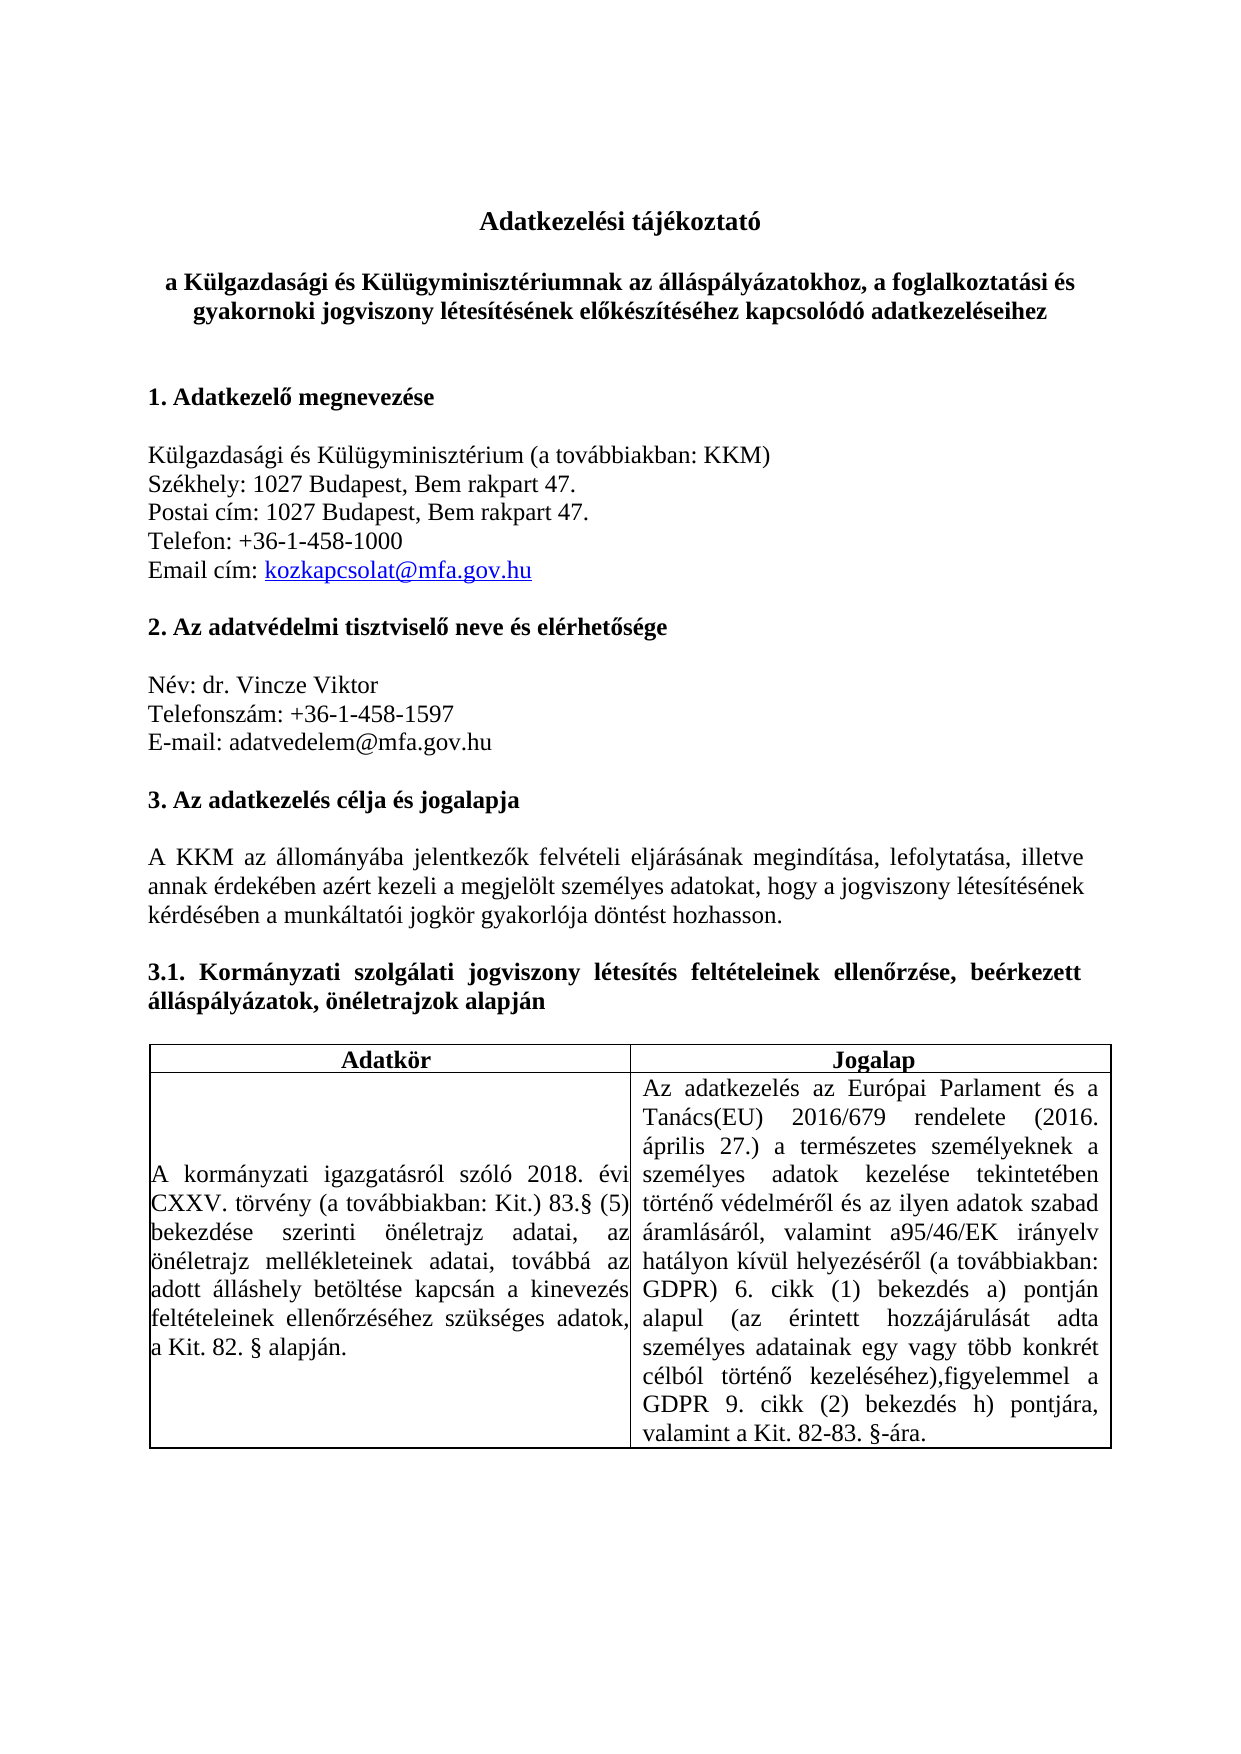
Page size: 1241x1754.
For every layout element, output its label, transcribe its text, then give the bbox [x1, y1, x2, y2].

table_cell A kormányzati igazgatásról szóló 2018. évi CXXV. törvény (a továbbiakban: Kit.) 83.§ (5) bekezdése szerinti önéletrajz adatai, az önéletrajz mellékleteinek adatai, továbbá az adott álláshely betöltése kapcsán a kinevezés feltételeinek ellenőrzéséhez szükséges adatok, a Kit. 82. § alapján. [151, 1073, 630, 1447]
table_header Adatkör [151, 1045, 630, 1072]
table_cell Az adatkezelés az Európai Parlament és a Tanács(EU) 2016/679 rendelete (2016. április 27.) a természetes személyeknek a személyes adatok kezelése tekintetében történő védelméről és az ilyen adatok szabad áramlásáról, valamint a95/46/EK irányelv hatályon kívül helyezéséről (a továbbiakban: GDPR) 6. cikk (1) bekezdés a) pontján alapul (az érintett hozzájárulását adta személyes adatainak egy vagy több konkrét célból történő kezeléséhez),figyelemmel a GDPR 9. cikk (2) bekezdés h) pontjára, valamint a Kit. 82-83. §-ára. [631, 1073, 1110, 1447]
text Név: dr. Vincze Viktor [148, 670, 1093, 699]
list Az adatkezelés célja és jogalapja [148, 785, 1093, 814]
text Külgazdasági és Külügyminisztérium (a továbbiakban: KKM) [148, 440, 1097, 469]
text Email cím: kozkapcsolat@mfa.gov.hu [148, 555, 1097, 584]
table_header Jogalap [631, 1045, 1110, 1072]
text A KKM az állományába jelentkezők felvételi eljárásának megindítása, lefolytatása, illetve annak érdekében azért kezeli a megjelölt személyes adatokat, hogy a jogviszony létesítésének kérdésében a munkáltatói jogkör gyakorlója döntést hozhasson. [148, 842, 1085, 929]
text Telefonszám: +36-1-458-1597 [148, 699, 1093, 727]
text Telefon: +36-1-458-1000 [148, 526, 1097, 555]
list Adatkezelő megnevezése [148, 382, 1093, 411]
text Adatkezelési tájékoztató [148, 205, 1093, 236]
text a Külgazdasági és Külügyminisztériumnak az álláspályázatokhoz, a foglalkoztatási és gyakornoki jogviszony létesítésének előkészítéséhez kapcsolódó adatkezeléseihez [148, 267, 1093, 325]
list Az adatvédelmi tisztviselő neve és elérhetősége [148, 612, 1093, 641]
text Székhely: 1027 Budapest, Bem rakpart 47. [148, 469, 1097, 497]
text E-mail: adatvedelem@mfa.gov.hu [148, 727, 1093, 756]
text Postai cím: 1027 Budapest, Bem rakpart 47. [148, 497, 1097, 526]
text 3.1. Kormányzati szolgálati jogviszony létesítés feltételeinek ellenőrzése, beérkezett álláspályázatok, önéletrajzok alapján [148, 957, 1082, 1015]
